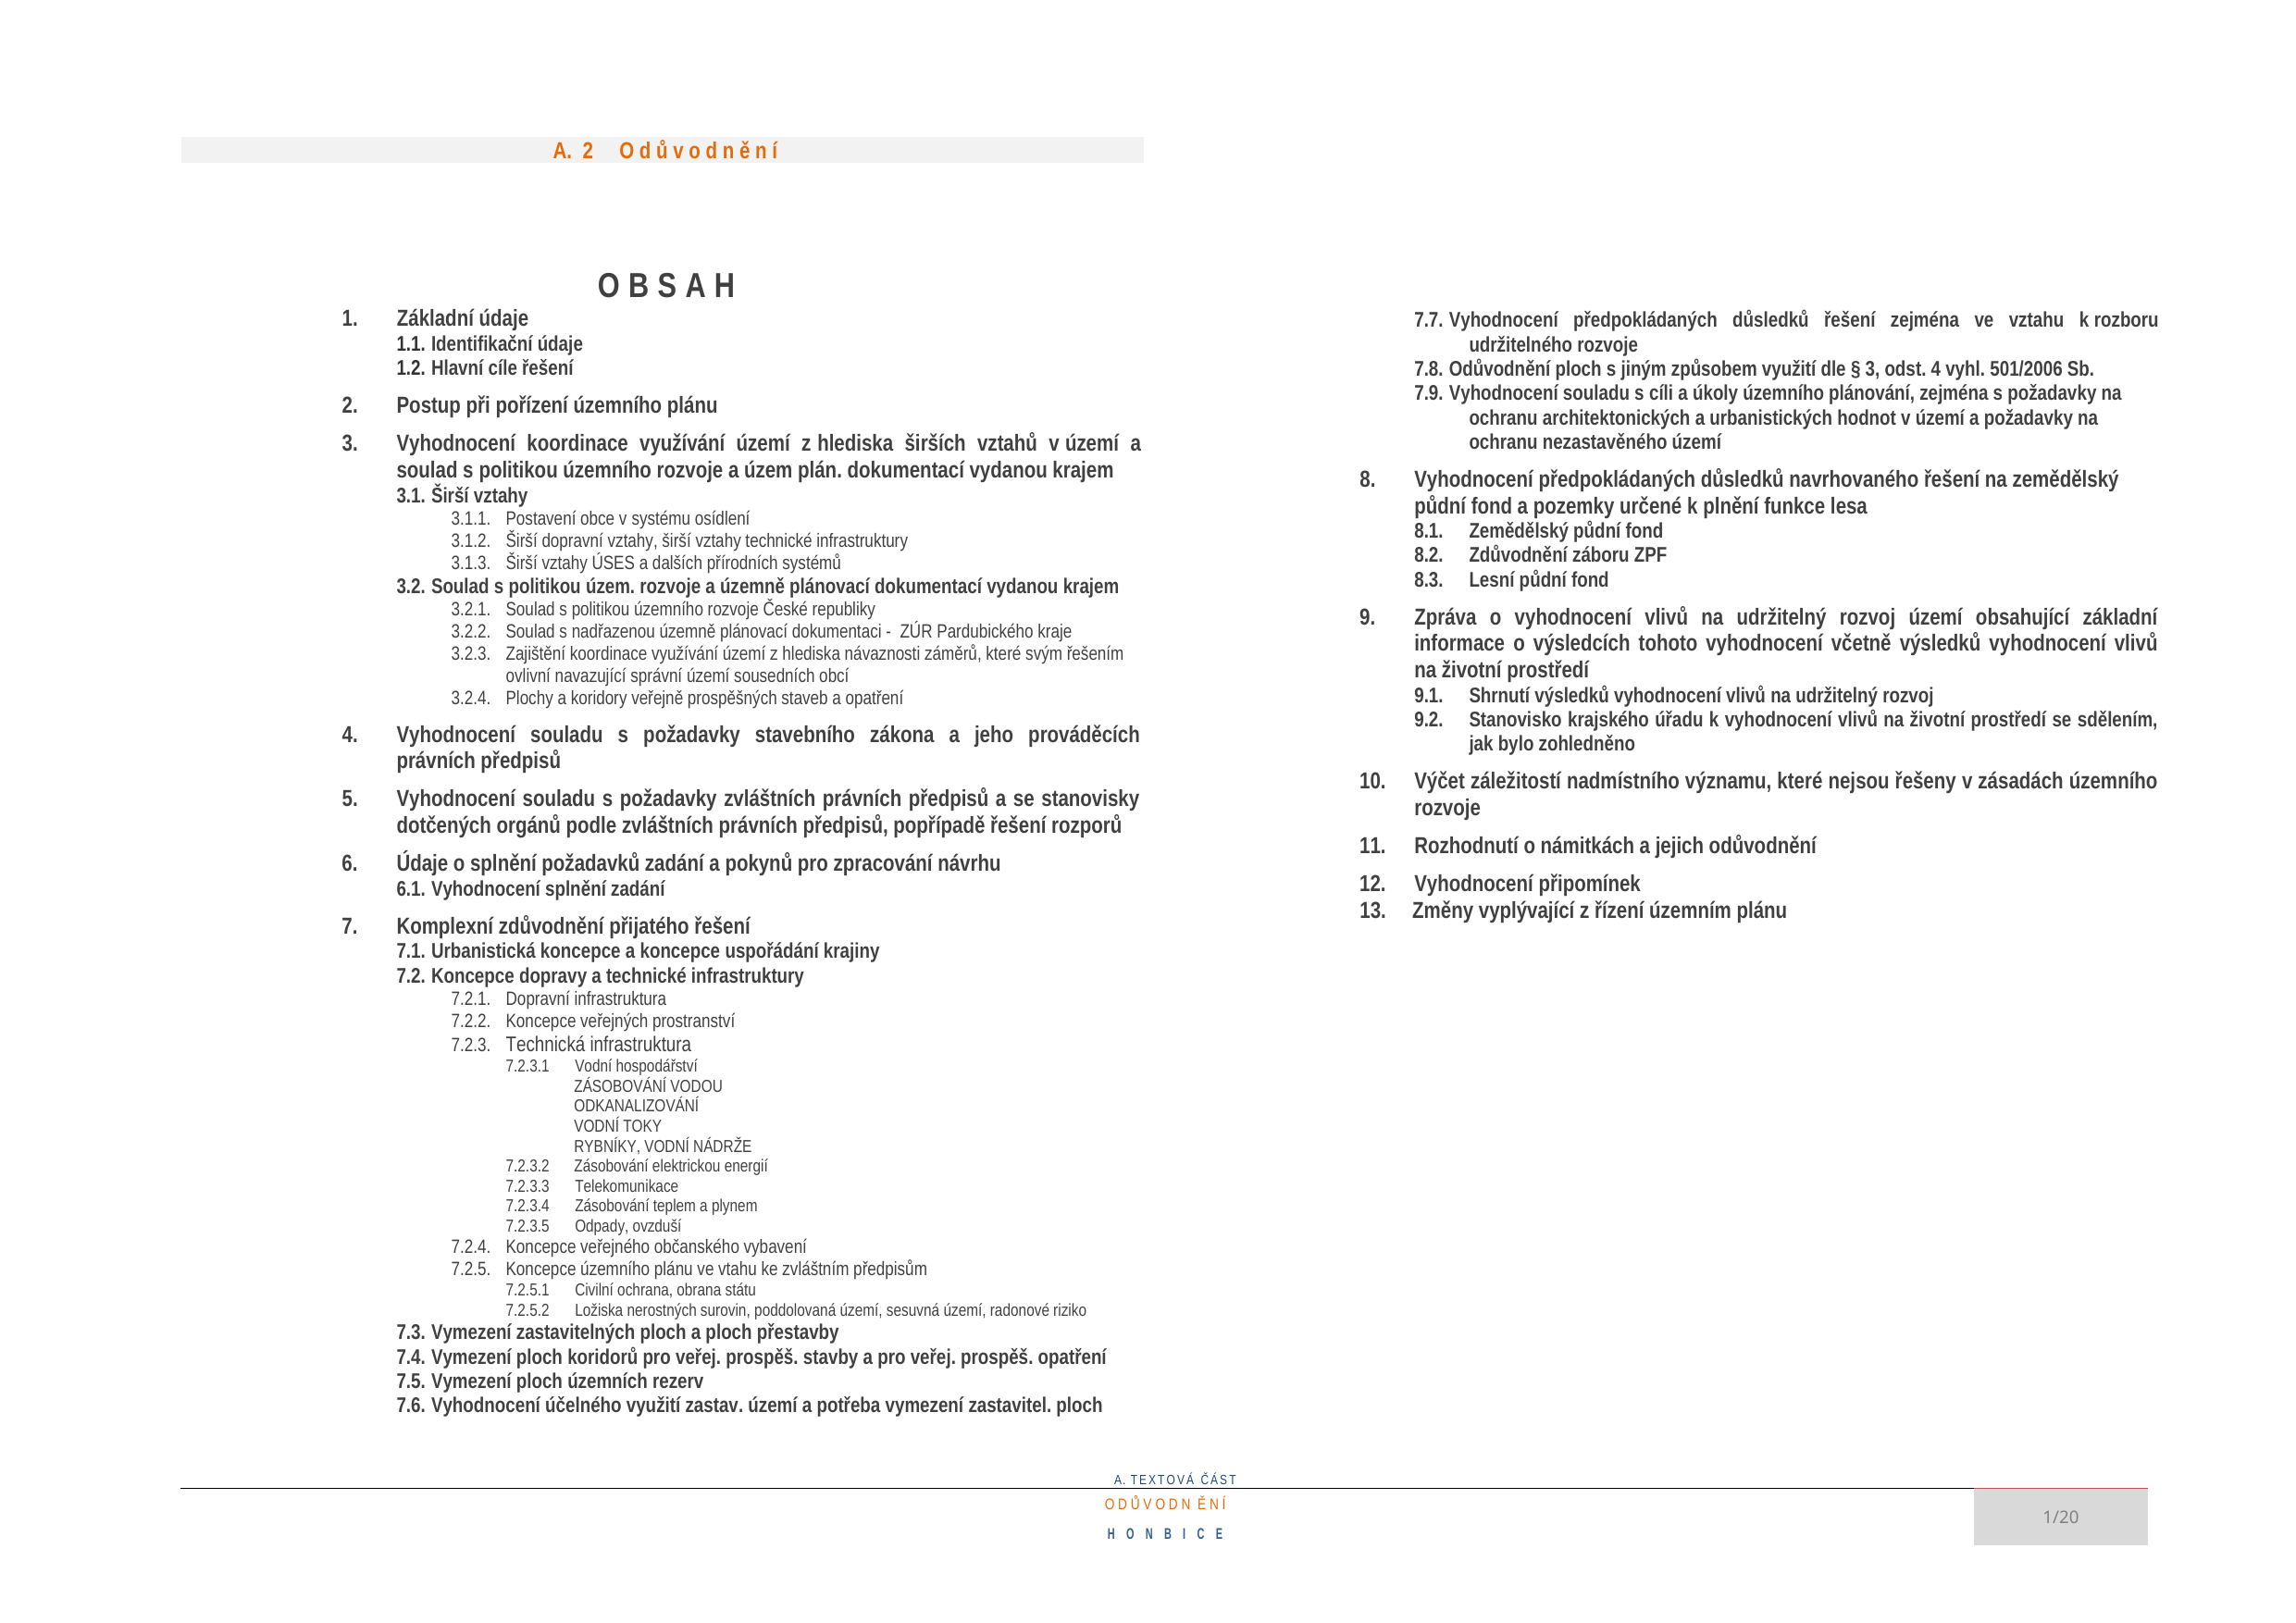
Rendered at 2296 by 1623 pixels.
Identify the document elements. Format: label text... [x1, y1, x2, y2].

subtitle Postup při pořízení územního plánu [341, 391, 1141, 418]
list Koncepce územního plánu ve vtahu ke zvláštním předpisům [451, 1258, 1141, 1280]
list Plochy a koridory veřejně prospěšných staveb a opatření [451, 687, 1141, 709]
list Vymezení ploch územních rezerv [396, 1369, 1141, 1393]
list Vymezení ploch koridorů pro veřej. prospěš. stavby a pro veřej. prospěš. opatření [396, 1344, 1141, 1369]
subtitle Vyhodnocení souladu s požadavky stavebního zákona a jeho prováděcích právních předpisů [341, 720, 1141, 774]
subtitle Vyhodnocení splnění zadání [396, 876, 1141, 900]
subtitle Vyhodnocení koordinace využívání území z hlediska širších vztahů v území a soulad s politikou územního rozvoje a územ plán. dokumentací vydanou krajem [341, 429, 1141, 483]
list Odůvodnění ploch s jiným způsobem využití dle § 3, odst. 4 vyhl. 501/2006 Sb. [1414, 356, 2159, 380]
list Soulad s nadřazenou územně plánovací dokumentaci - ZÚR Pardubického kraje [451, 620, 1141, 642]
subtitle Urbanistická koncepce a koncepce uspořádání krajiny [396, 938, 1141, 963]
list Zajištění koordinace využívání území z hlediska návaznosti záměrů, které svým řešením ovlivní navazující správní území sousedních obcí [451, 642, 1141, 687]
text 9.2. Stanovisko krajského úřadu k vyhodnocení vlivů na životní prostředí se sdělením, jak bylo zohledněno [1414, 707, 2159, 756]
text 9.1. Shrnutí výsledků vyhodnocení vlivů na udržitelný rozvoj [1414, 683, 2159, 707]
list Technická infrastruktura [451, 1032, 1141, 1056]
subtitle 10. Výčet záležitostí nadmístního významu, které nejsou řešeny v zásadách územního rozvoje [1359, 767, 2159, 820]
text 7.2.3.4 Zásobování teplem a plynem [505, 1196, 1141, 1216]
list Vyhodnocení předpokládaných důsledků řešení zejména ve vztahu k rozboru udržitelného rozvoje [1414, 307, 2159, 356]
list Vymezení zastavitelných ploch a ploch přestavby [396, 1319, 1141, 1344]
list Dopravní infrastruktura [451, 987, 1141, 1010]
list Soulad s politikou územního rozvoje České republiky [451, 598, 1141, 620]
subtitle 9. Zpráva o vyhodnocení vlivů na udržitelný rozvoj území obsahující základní informace o výsledcích tohoto vyhodnocení včetně výsledků vyhodnocení vlivů na životní prostředí [1359, 603, 2159, 683]
list Vyhodnocení účelného využití zastav. území a potřeba vymezení zastavitel. ploch [396, 1393, 1141, 1418]
subtitle Širší vztahy [396, 483, 1141, 507]
text 7.2.3.5 Odpady, ovzduší [505, 1216, 1141, 1235]
list 7.2.5.2 Ložiska nerostných surovin, poddolovaná území, sesuvná území, radonové riziko [505, 1300, 1141, 1319]
subtitle Komplexní zdůvodnění přijatého řešení [341, 912, 1141, 938]
subtitle Údaje o splnění požadavků zadání a pokynů pro zpracování návrhu [341, 849, 1141, 876]
list Širší dopravní vztahy, širší vztahy technické infrastruktury [451, 529, 1141, 551]
list Koncepce veřejných prostranství [451, 1010, 1141, 1032]
list Postavení obce v systému osídlení [451, 507, 1141, 529]
text 13. Změny vyplývající z řízení územním plánu [1210, 897, 2159, 923]
subtitle 12. Vyhodnocení připomínek [1359, 870, 2159, 897]
text 7.2.3.1 Vodní hospodářství [505, 1056, 1141, 1076]
list 8.2. Zdůvodnění záboru ZPF [1414, 542, 2159, 567]
title OBSAH [192, 265, 1141, 304]
subtitle Vyhodnocení souladu s požadavky zvláštních právních předpisů a se stanovisky dotčených orgánů podle zvláštních právních předpisů, popřípadě řešení rozporů [341, 785, 1141, 838]
text ODKANALIZOVÁNÍ [574, 1096, 1141, 1116]
subtitle Soulad s politikou územ. rozvoje a územně plánovací dokumentací vydanou krajem [396, 574, 1141, 598]
text VODNÍ TOKY [574, 1116, 1141, 1135]
list Vyhodnocení souladu s cíli a úkoly územního plánování, zejména s požadavky na ochranu architektonických a urbanistických hodnot v území a požadavky na ochranu nezastavěného území [1414, 380, 2159, 453]
list Širší vztahy ÚSES a dalších přírodních systémů [451, 551, 1141, 574]
table_header A. 2 O d ů v o d n ě n í [181, 137, 1144, 163]
list Identifikační údaje [396, 331, 1141, 355]
subtitle Koncepce dopravy a technické infrastruktury [396, 963, 1141, 987]
text RYBNÍKY, VODNÍ NÁDRŽE [574, 1135, 1141, 1156]
list Hlavní cíle řešení [396, 355, 1141, 380]
text 7.2.3.3 Telekomunikace [505, 1176, 1141, 1196]
text 8.1. Zemědělský půdní fond [1414, 518, 2159, 542]
text ZÁSOBOVÁNÍ VODOU [574, 1076, 1141, 1096]
text 8.3. Lesní půdní fond [1414, 567, 2159, 591]
list 7.2.5.1 Civilní ochrana, obrana státu [505, 1280, 1141, 1300]
subtitle 11. Rozhodnutí o námitkách a jejich odůvodnění [1359, 832, 2159, 859]
list Koncepce veřejného občanského vybavení [451, 1235, 1141, 1258]
text 7.2.3.2 Zásobování elektrickou energií [505, 1156, 1141, 1176]
text 8. Vyhodnocení předpokládaných důsledků navrhovaného řešení na zemědělský půdní fond a pozemky určené k plnění funkce lesa [1359, 465, 2159, 518]
subtitle Základní údaje [341, 304, 1141, 331]
